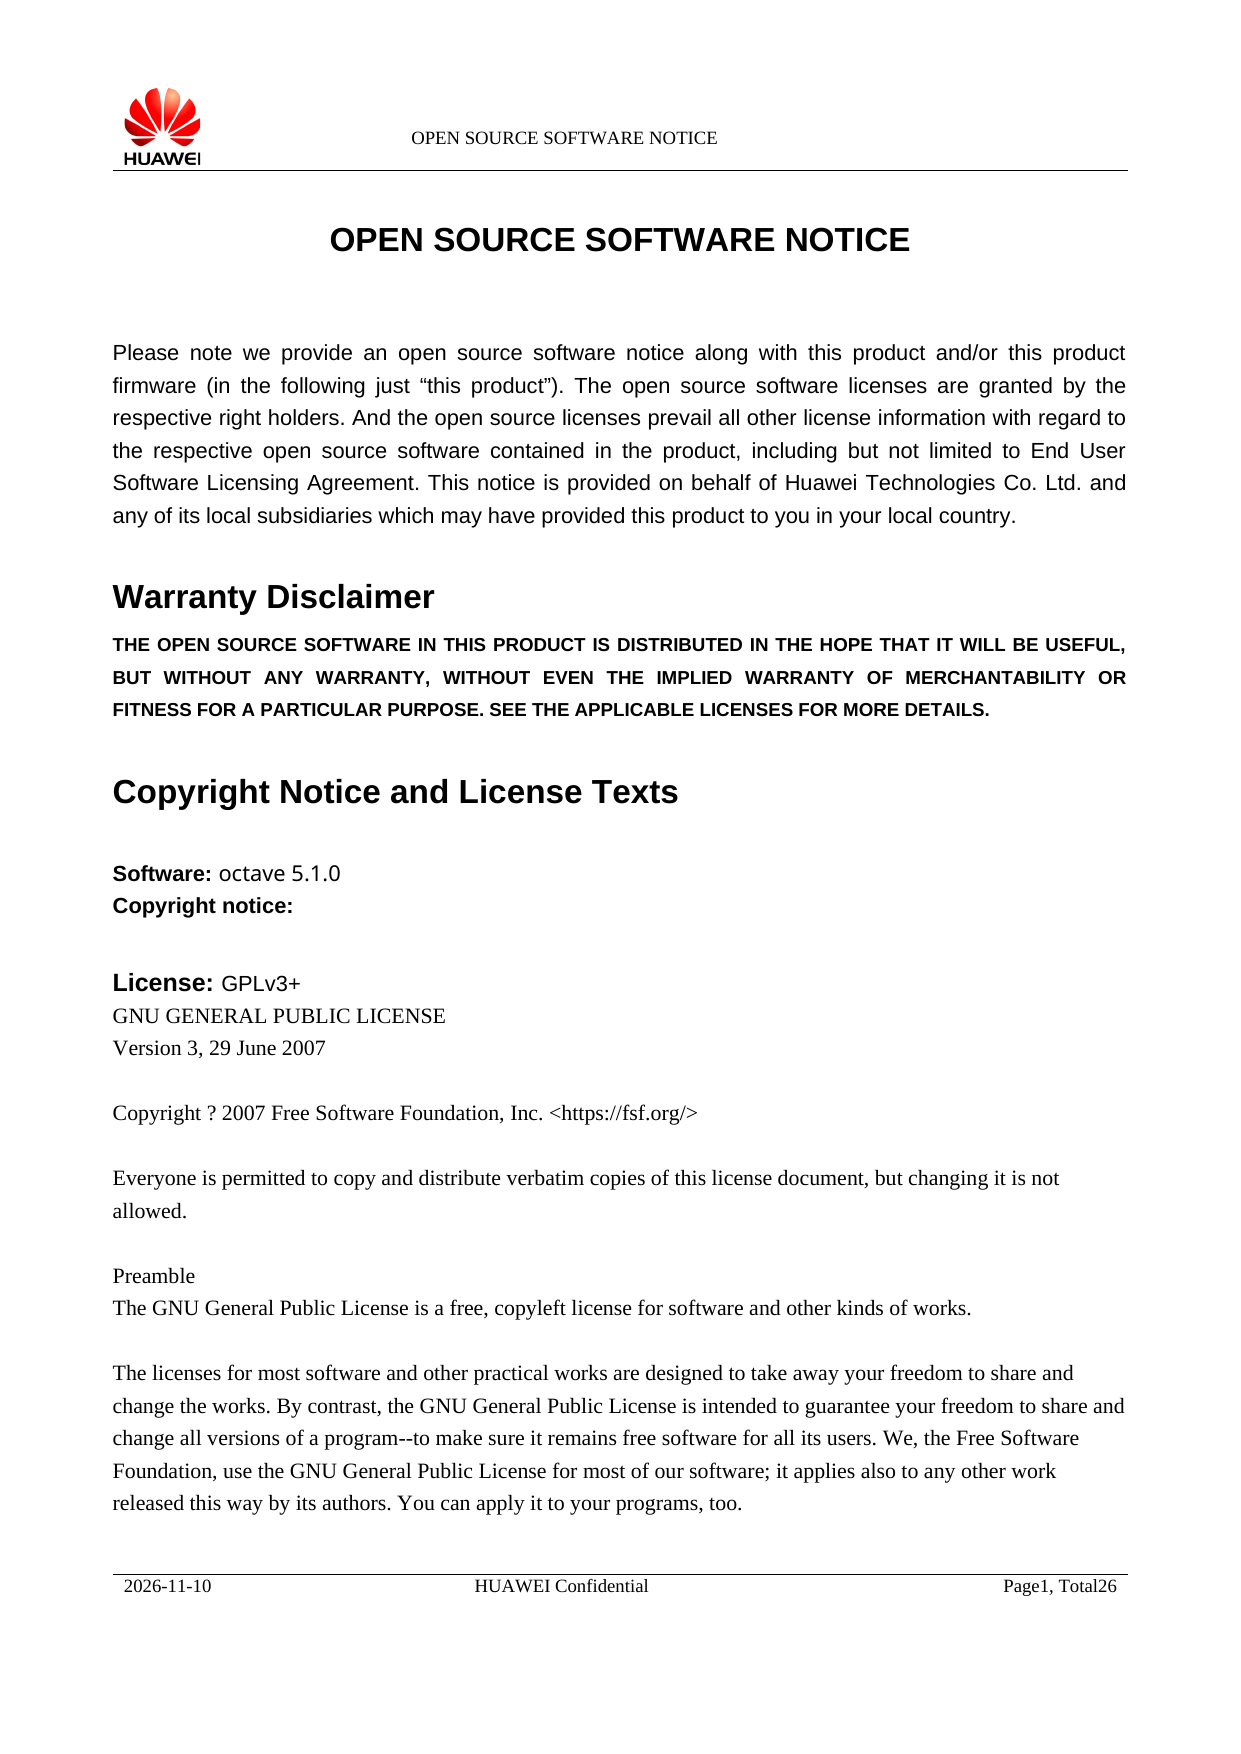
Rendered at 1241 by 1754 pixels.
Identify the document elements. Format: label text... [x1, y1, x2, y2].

text Warranty Disclaimer [112, 564, 1128, 629]
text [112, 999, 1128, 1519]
text Copyright notice: [112, 889, 1128, 921]
title Software: octave 5.1.0 [112, 856, 1128, 889]
text License: GPLv3+ [112, 966, 1128, 999]
text The open source software in this product is distributed in the hope that it will be useful, but WITHOUT ANY WARRANTY, without even the implied warranty of MERCHANTABILITY or FITNESS FOR A PARTICULAR PURPOSE. See the applicable licenses for more details. [112, 629, 1128, 726]
text Please note we provide an open source software notice along with this product and/or this product firmware (in the following just “this product”). The open source software licenses are granted by the respective right holders. And the open source licenses prevail all other license information with regard to the respective open source software contained in the product, including but not limited to End User Software Licensing Agreement. This notice is provided on behalf of Huawei Technologies Co. Ltd. and any of its local subsidiaries which may have provided this product to you in your local country. [112, 336, 1128, 531]
picture [124, 88, 201, 165]
text OPEN SOURCE SOFTWARE NOTICE [112, 206, 1128, 271]
text Copyright Notice and License Texts [112, 759, 1128, 824]
